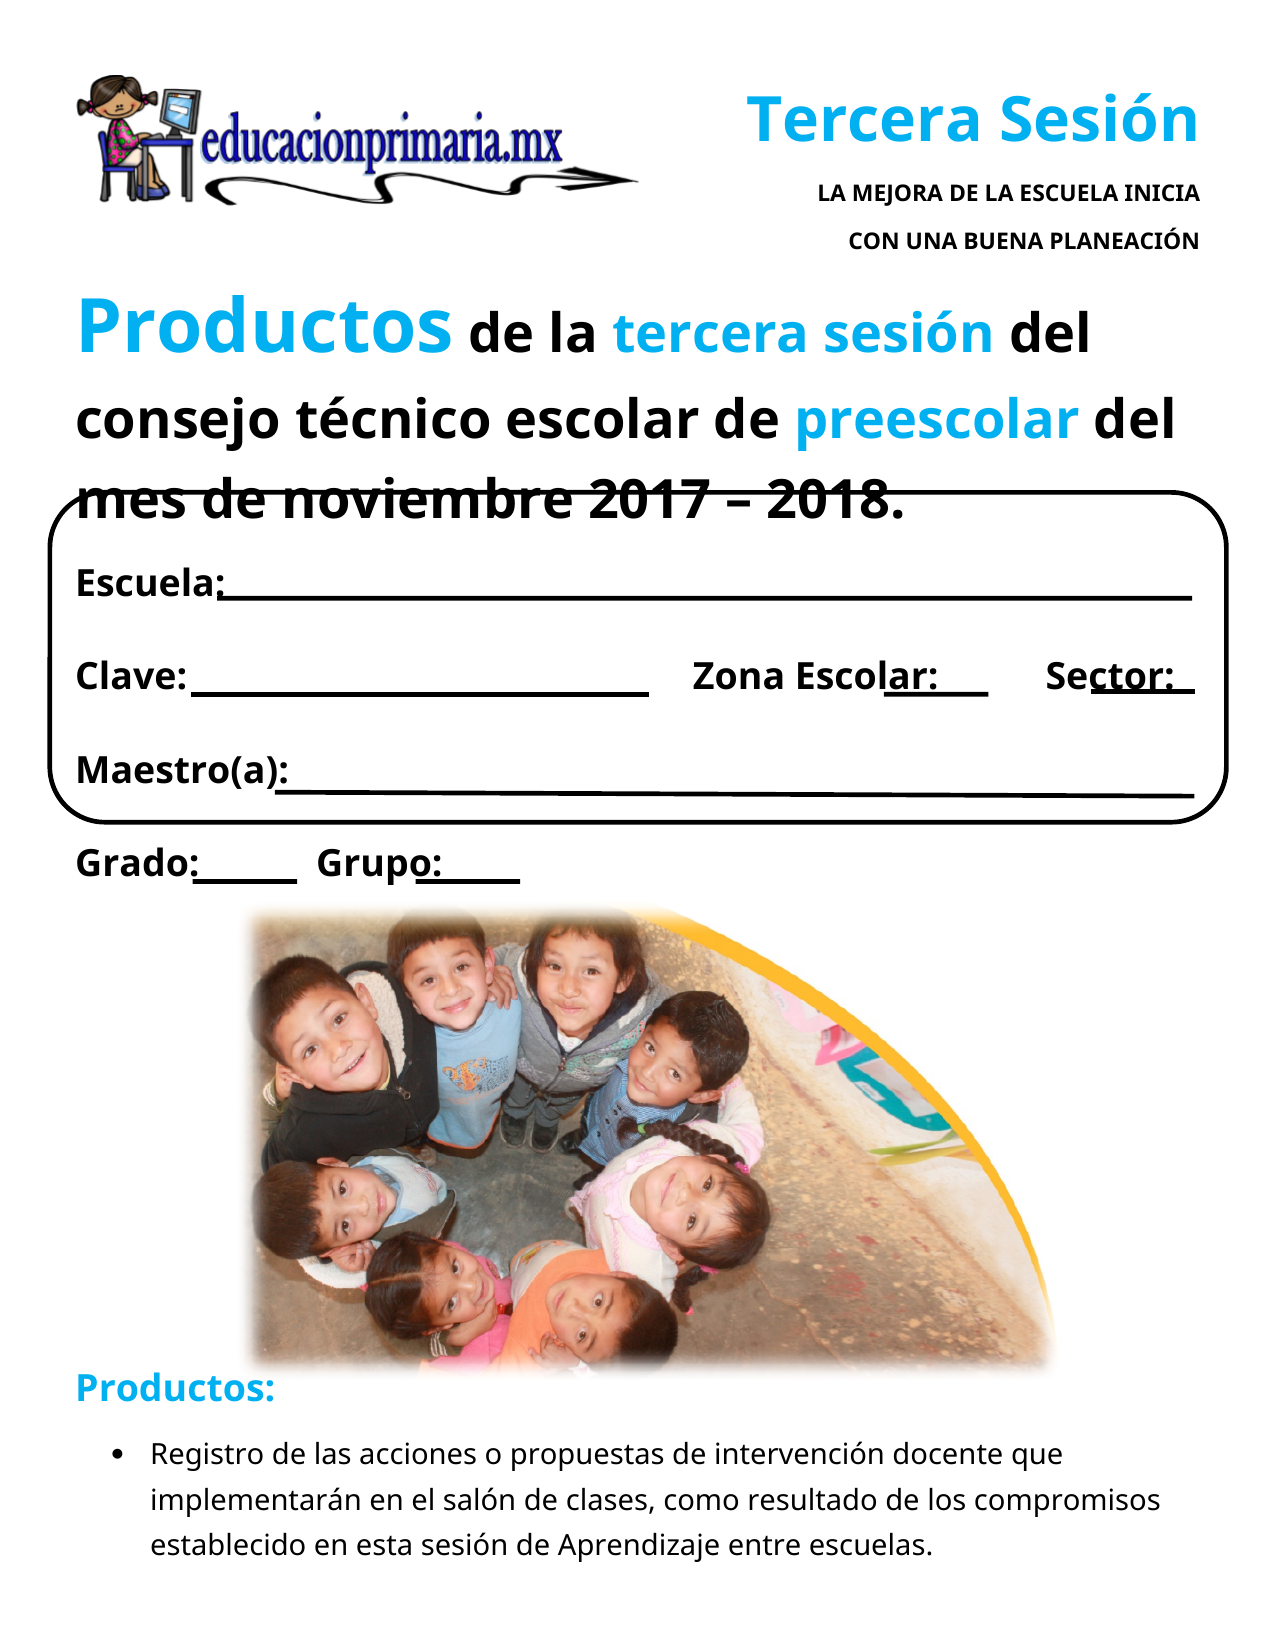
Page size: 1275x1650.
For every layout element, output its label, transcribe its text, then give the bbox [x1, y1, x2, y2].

text Clave: Zona Escolar: Sector: [75, 650, 1200, 701]
text Escuela: [75, 556, 1200, 607]
list Registro de las acciones o propuestas de intervención docente que implementarán en el salón de clases, como resultado de los compromisos establecido en esta sesión de Aprendizaje entre escuelas. [112, 1433, 1200, 1564]
text Productos: [75, 1361, 1200, 1412]
text Productos de la tercera sesión del consejo técnico escolar de preescolar del mes de noviembre 2017 – 2018. [75, 273, 1200, 497]
picture [265, 929, 1034, 1353]
text Tercera Sesión [75, 75, 1200, 160]
picture [75, 160, 646, 177]
text CON UNA BUENA PLANEACIÓN [75, 225, 1200, 256]
text LA MEJORA DE LA ESCUELA INICIA [75, 177, 1200, 208]
text Maestro(a): [75, 743, 1200, 794]
text Grado: Grupo: [75, 836, 1200, 887]
text Productos de la tercera sesión del consejo técnico escolar de preescolar del mes de noviembre 2017 – 2018. [75, 495, 1200, 534]
